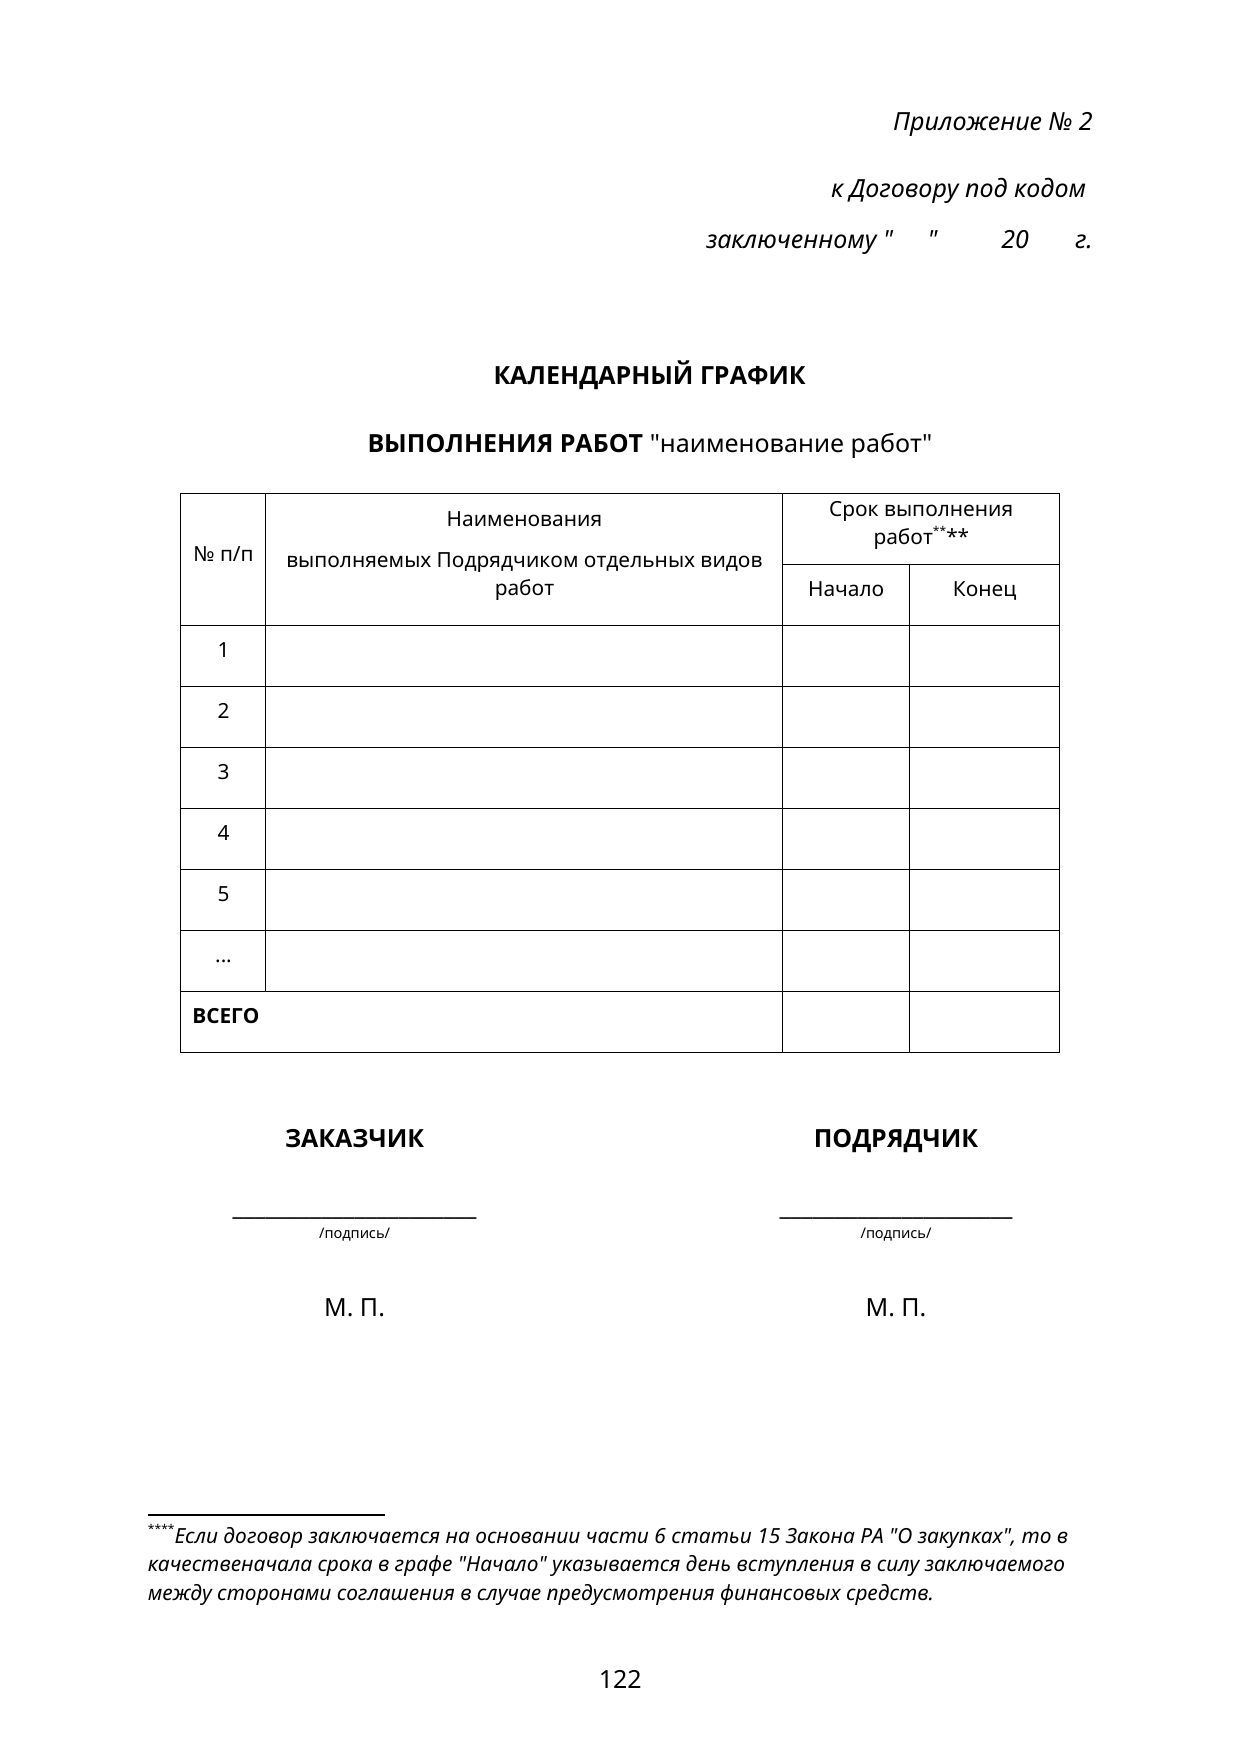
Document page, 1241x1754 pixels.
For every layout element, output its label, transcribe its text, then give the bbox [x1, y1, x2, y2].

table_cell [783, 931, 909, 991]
text КАЛЕНДАРНЫЙ ГРАФИК [148, 358, 1092, 392]
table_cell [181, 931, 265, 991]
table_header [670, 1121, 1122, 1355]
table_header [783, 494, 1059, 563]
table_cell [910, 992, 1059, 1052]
text ВЫПОЛНЕНИЯ РАБОТ "наименование работ" [148, 425, 1092, 459]
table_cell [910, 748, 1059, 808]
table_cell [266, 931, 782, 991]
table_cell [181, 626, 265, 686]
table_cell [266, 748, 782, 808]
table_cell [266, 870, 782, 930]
text Приложение № 2 [148, 103, 1092, 137]
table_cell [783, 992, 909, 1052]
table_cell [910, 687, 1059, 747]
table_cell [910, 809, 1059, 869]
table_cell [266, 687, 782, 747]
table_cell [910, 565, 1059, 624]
text к Договору под кодом заключенному " " 20 г. [148, 171, 1092, 256]
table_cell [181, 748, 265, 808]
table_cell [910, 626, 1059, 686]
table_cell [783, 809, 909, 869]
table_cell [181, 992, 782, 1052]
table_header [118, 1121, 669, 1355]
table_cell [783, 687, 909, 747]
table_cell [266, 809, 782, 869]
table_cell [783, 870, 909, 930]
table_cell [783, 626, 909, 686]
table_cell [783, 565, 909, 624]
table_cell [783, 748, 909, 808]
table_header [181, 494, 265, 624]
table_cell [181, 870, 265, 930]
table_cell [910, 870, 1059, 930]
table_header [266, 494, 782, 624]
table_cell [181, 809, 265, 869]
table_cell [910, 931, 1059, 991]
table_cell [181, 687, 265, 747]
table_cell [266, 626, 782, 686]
